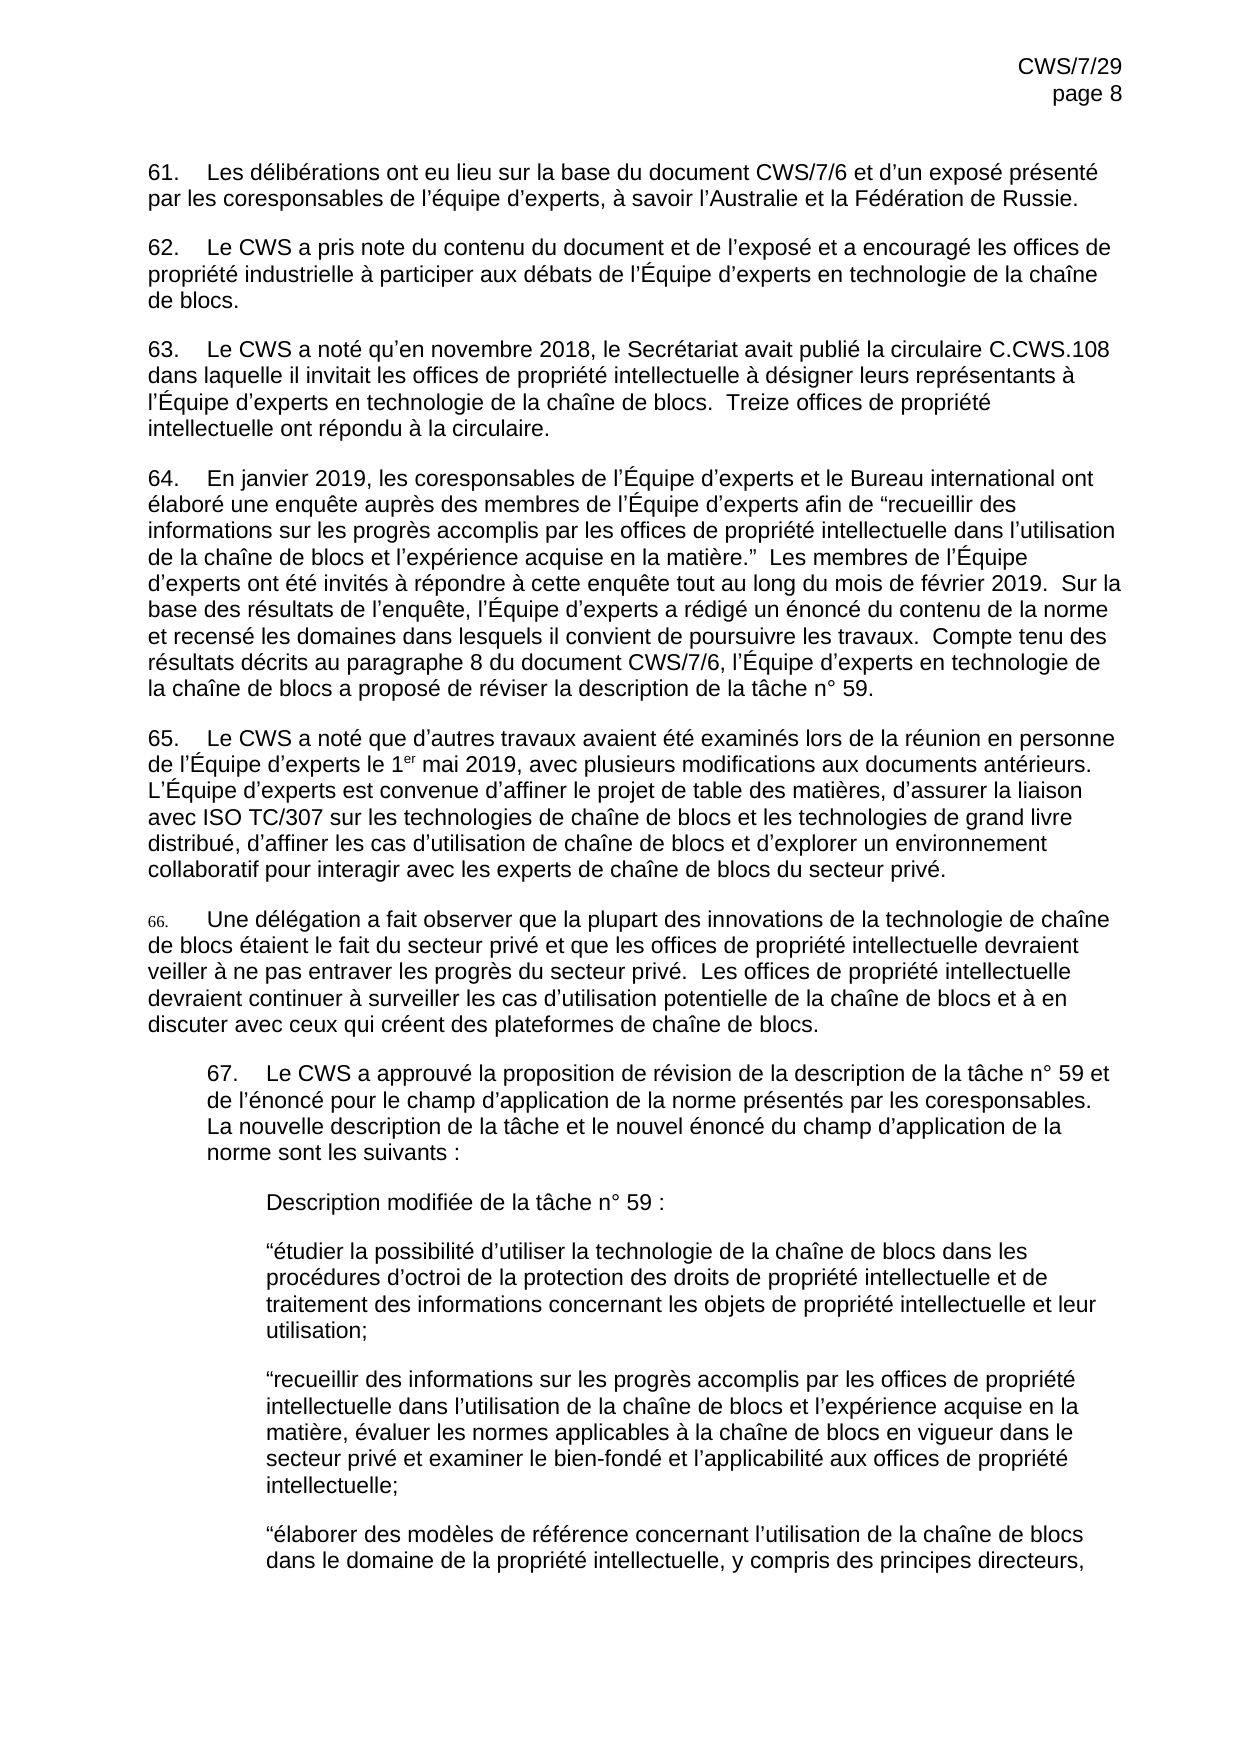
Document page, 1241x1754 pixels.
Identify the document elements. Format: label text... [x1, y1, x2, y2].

text Le CWS a noté quʼen novembre 2018, le Secrétariat avait publié la circulaire C.CWS.108 dans laquelle il invitait les offices de propriété intellectuelle à désigner leurs représentants à lʼÉquipe dʼexperts en technologie de la chaîne de blocs. Treize offices de propriété intellectuelle ont répondu à la circulaire. [148, 336, 1122, 442]
text En janvier 2019, les coresponsables de lʼÉquipe dʼexperts et le Bureau international ont élaboré une enquête auprès des membres de lʼÉquipe dʼexperts afin de “recueillir des informations sur les progrès accomplis par les offices de propriété intellectuelle dans lʼutilisation de la chaîne de blocs et lʼexpérience acquise en la matière.” Les membres de lʼÉquipe dʼexperts ont été invités à répondre à cette enquête tout au long du mois de février 2019. Sur la base des résultats de lʼenquête, lʼÉquipe dʼexperts a rédigé un énoncé du contenu de la norme et recensé les domaines dans lesquels il convient de poursuivre les travaux. Compte tenu des résultats décrits au paragraphe 8 du document CWS/7/6, lʼÉquipe dʼexperts en technologie de la chaîne de blocs a proposé de réviser la description de la tâche n° 59. [148, 464, 1122, 702]
text Le CWS a noté que dʼautres travaux avaient été examinés lors de la réunion en personne de lʼÉquipe dʼexperts le 1er mai 2019, avec plusieurs modifications aux documents antérieurs. LʼÉquipe dʼexperts est convenue dʼaffiner le projet de table des matières, dʼassurer la liaison avec ISO TC/307 sur les technologies de chaîne de blocs et les technologies de grand livre distribué, dʼaffiner les cas dʼutilisation de chaîne de blocs et dʼexplorer un environnement collaboratif pour interagir avec les experts de chaîne de blocs du secteur privé. [148, 724, 1122, 883]
list “recueillir des informations sur les progrès accomplis par les offices de propriété intellectuelle dans l’utilisation de la chaîne de blocs et l’expérience acquise en la matière, évaluer les normes applicables à la chaîne de blocs en vigueur dans le secteur privé et examiner le bien-fondé et l’applicabilité aux offices de propriété intellectuelle; [266, 1366, 1122, 1498]
text Les délibérations ont eu lieu sur la base du document CWS/7/6 et d’un exposé présenté par les coresponsables de l’équipe d’experts, à savoir l’Australie et la Fédération de Russie. [148, 158, 1122, 211]
list Description modifiée de la tâche n° 59 : [266, 1189, 1122, 1215]
text Le CWS a approuvé la proposition de révision de la description de la tâche n° 59 et de l’énoncé pour le champ d’application de la norme présentés par les coresponsables. La nouvelle description de la tâche et le nouvel énoncé du champ d’application de la norme sont les suivants : [207, 1060, 1122, 1166]
text Le CWS a pris note du contenu du document et de l’exposé et a encouragé les offices de propriété industrielle à participer aux débats de l’Équipe d’experts en technologie de la chaîne de blocs. [148, 234, 1122, 313]
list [266, 1521, 1122, 1574]
list “étudier la possibilité d’utiliser la technologie de la chaîne de blocs dans les procédures d’octroi de la protection des droits de propriété intellectuelle et de traitement des informations concernant les objets de propriété intellectuelle et leur utilisation; [266, 1238, 1122, 1343]
text Une délégation a fait observer que la plupart des innovations de la technologie de chaîne de blocs étaient le fait du secteur privé et que les offices de propriété intellectuelle devraient veiller à ne pas entraver les progrès du secteur privé. Les offices de propriété intellectuelle devraient continuer à surveiller les cas dʼutilisation potentielle de la chaîne de blocs et à en discuter avec ceux qui créent des plateformes de chaîne de blocs. [148, 906, 1122, 1037]
